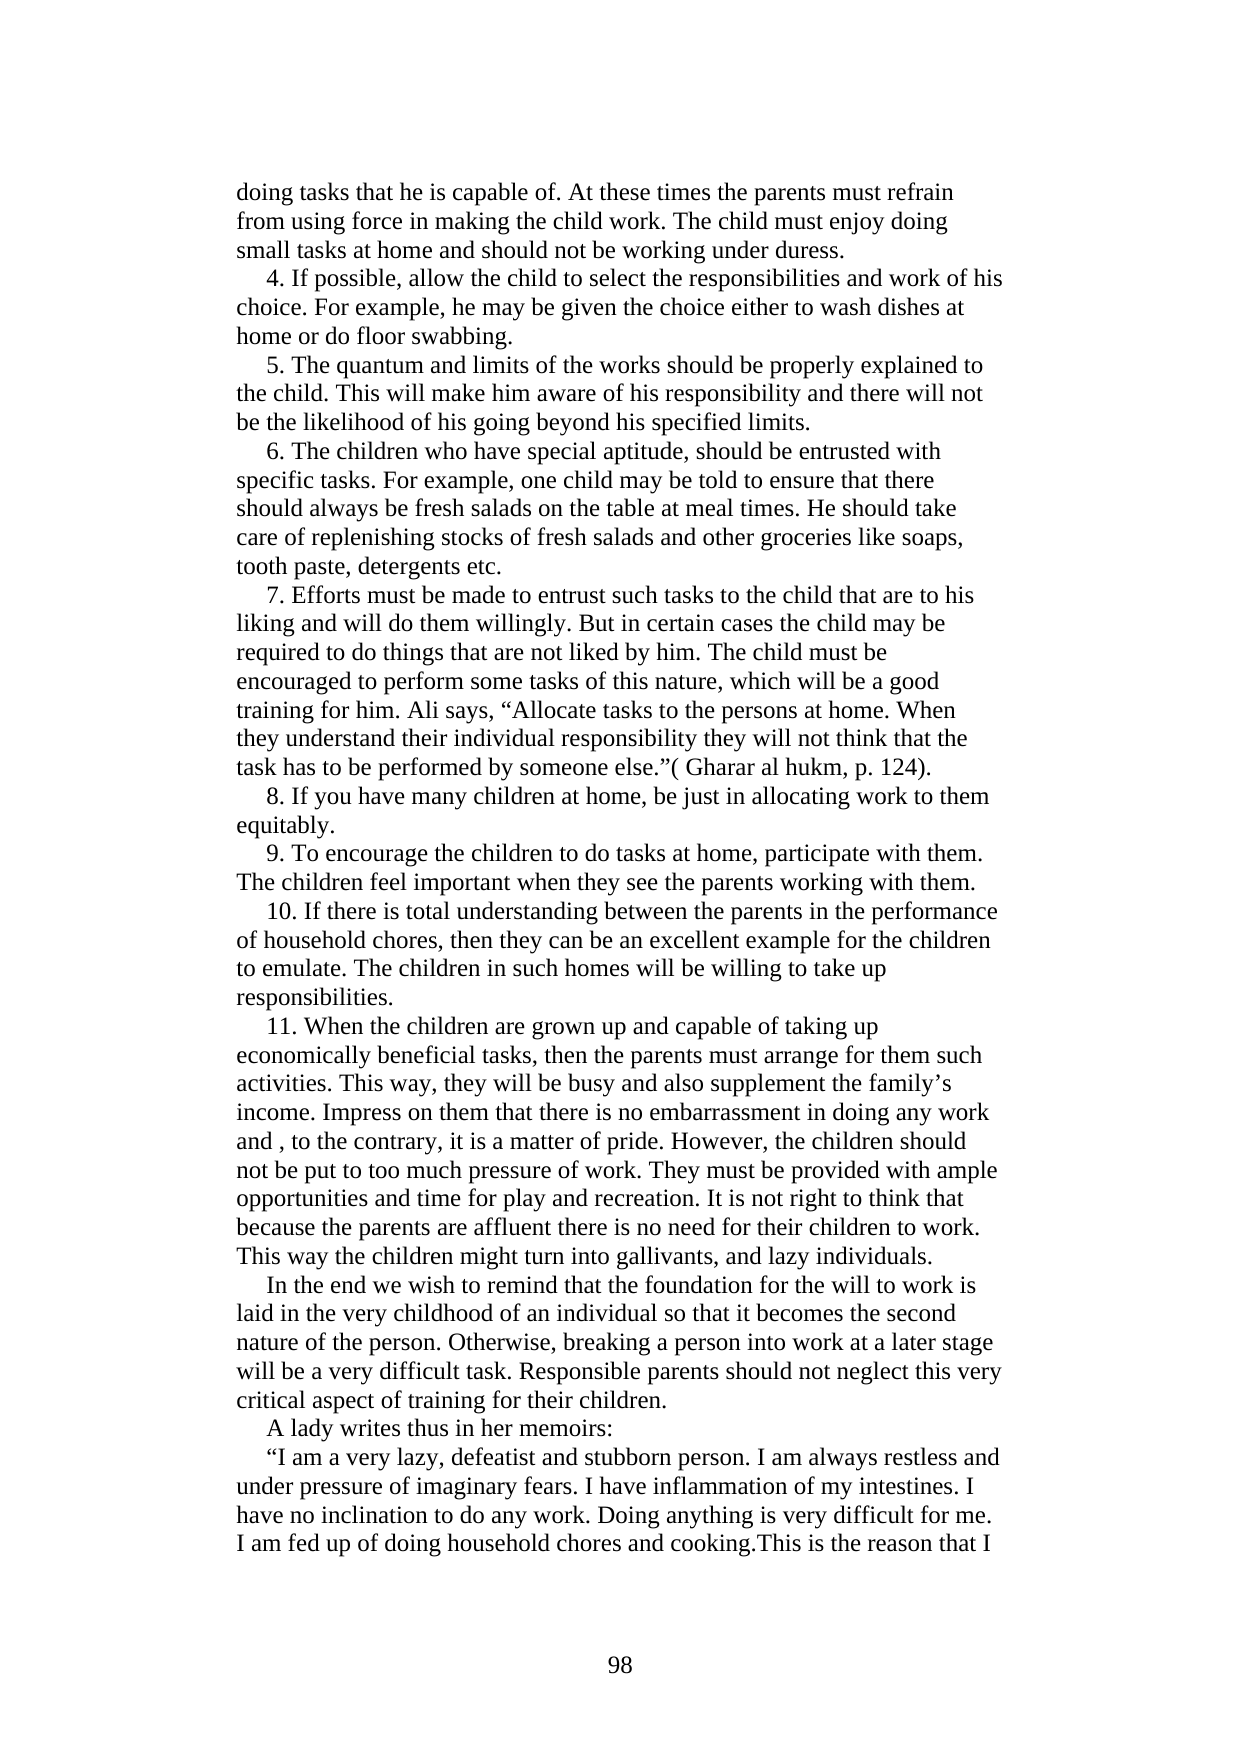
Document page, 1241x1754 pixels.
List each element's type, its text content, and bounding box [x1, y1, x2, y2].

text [236, 1442, 1004, 1557]
text 4. If possible, allow the child to select the responsibilities and work of his choice. For example, he may be given the choice either to wash dishes at home or do floor swabbing. [236, 263, 1004, 350]
text 11. When the children are grown up and capable of taking up economically beneficial tasks, then the parents must arrange for them such activities. This way, they will be busy and also supplement the family’s income. Impress on them that there is no embarrassment in doing any work and , to the contrary, it is a matter of pride. However, the children should not be put to too much pressure of work. They must be provided with ample opportunities and time for play and recreation. It is not right to think that because the parents are affluent there is no need for their children to work. This way the children might turn into gallivants, and lazy individuals. [236, 1011, 1004, 1270]
text In the end we wish to remind that the foundation for the will to work is laid in the very childhood of an individual so that it becomes the second nature of the person. Otherwise, breaking a person into work at a later stage will be a very difficult task. Responsible parents should not neglect this very critical aspect of training for their children. [236, 1270, 1004, 1413]
text 10. If there is total understanding between the parents in the performance of household chores, then they can be an excellent example for the children to emulate. The children in such homes will be willing to take up responsibilities. [236, 896, 1004, 1011]
text 7. Efforts must be made to entrust such tasks to the child that are to his liking and will do them willingly. But in certain cases the child may be required to do things that are not liked by him. The child must be encouraged to perform some tasks of this nature, which will be a good training for him. Ali says, “Allocate tasks to the persons at home. When they understand their individual responsibility they will not think that the task has to be performed by someone else.”( Gharar al hukm, p. 124). [236, 580, 1004, 781]
text 5. The quantum and limits of the works should be properly explained to the child. This will make him aware of his responsibility and there will not be the likelihood of his going beyond his specified limits. [236, 350, 1004, 436]
text 6. The children who have special aptitude, should be entrusted with specific tasks. For example, one child may be told to ensure that there should always be fresh salads on the table at meal times. He should take care of replenishing stocks of fresh salads and other groceries like soaps, tooth paste, detergents etc. [236, 436, 1004, 580]
text A lady writes thus in her memoirs: [236, 1413, 1004, 1442]
text 9. To encourage the children to do tasks at home, participate with them. The children feel important when they see the parents working with them. [236, 838, 1004, 896]
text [236, 177, 1004, 263]
text 8. If you have many children at home, be just in allocating work to them equitably. [236, 781, 1004, 838]
